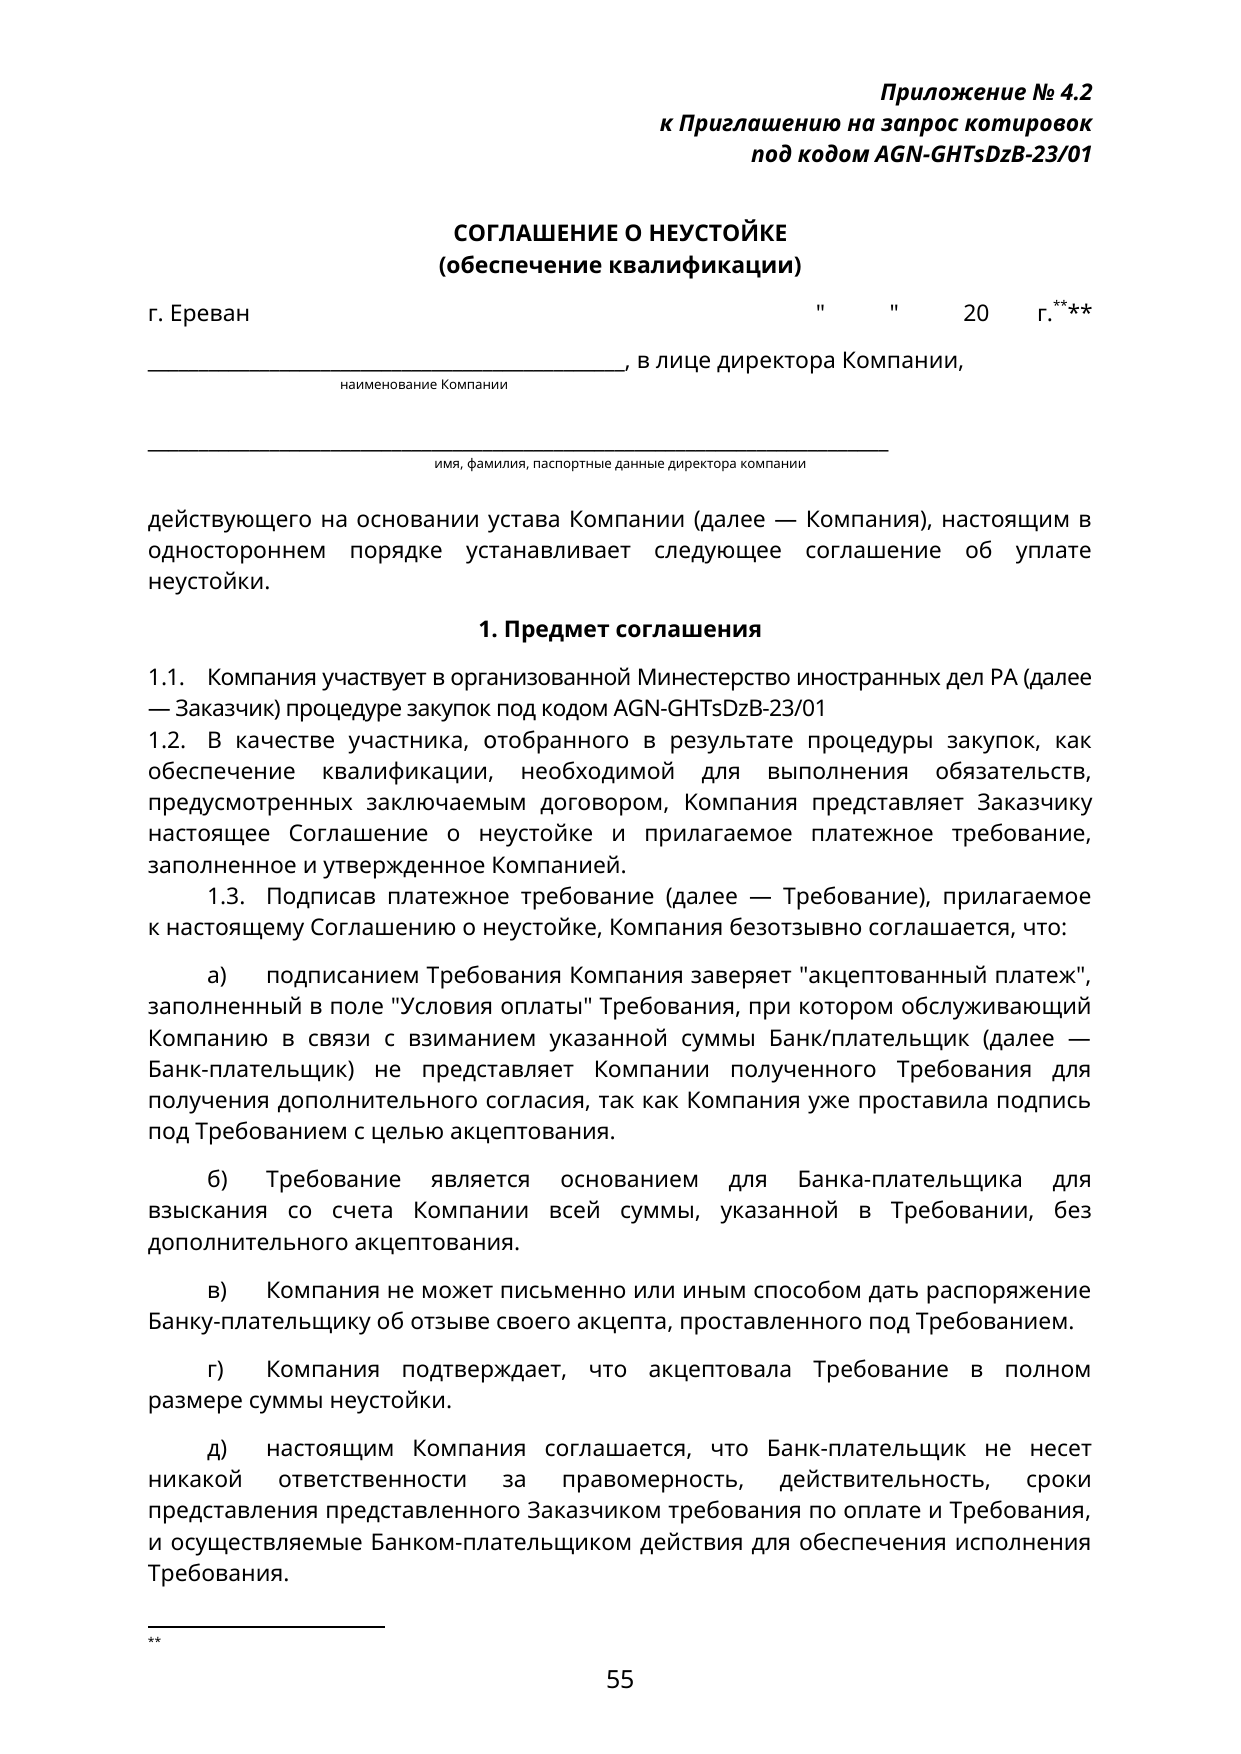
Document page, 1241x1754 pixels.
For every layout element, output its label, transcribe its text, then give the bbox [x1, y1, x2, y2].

text 1. Предмет соглашения [148, 613, 1092, 644]
text 1.3. Подписав платежное требование (далее — Требование), прилагаемое к настоящему Соглашению о неустойке, Компания безотзывно соглашается, что: [148, 880, 1092, 942]
text б) Требование является основанием для Банка-плательщика для взыскания со счета Компании всей суммы, указанной в Требовании, без дополнительного акцептования. [148, 1163, 1092, 1257]
text действующего на основании устава Компании (далее — Компания), настоящим в одностороннем порядке устанавливает следующее соглашение об уплате неустойки. [148, 503, 1092, 596]
text (обеспечение квалификации) [148, 248, 1092, 280]
text а) подписанием Требования Компания заверяет "акцептованный платеж", заполненный в поле "Условия оплаты" Требования, при котором обслуживающий Компанию в связи с взиманием указанной суммы Банк/плательщик (далее — Банк-плательщик) не представляет Компании полученного Требования для получения дополнительного согласия, так как Компания уже проставила подпись под Требованием с целью акцептования. [148, 959, 1092, 1146]
text в) Компания не может письменно или иным способом дать распоряжение Банку-плательщику об отзыве своего акцепта, проставленного под Требованием. [148, 1273, 1092, 1336]
text наименование Компании [340, 376, 1092, 407]
text к Приглашению на запрос котировок под кодом AGN-GHTsDzB-23/01 [148, 107, 1092, 169]
table_header " " 20 г.** [635, 296, 1104, 344]
text Приложение № 4.2 [148, 76, 1092, 107]
text д) настоящим Компания соглашается, что Банк-плательщик не несет никакой ответственности за правомерность, действительность, сроки представления представленного Заказчиком требования по оплате и Требования, и осуществляемые Банком-плательщиком действия для обеспечения исполнения Требования. [148, 1432, 1092, 1588]
text СОГЛАШЕНИЕ О НЕУСТОЙКЕ [148, 217, 1092, 248]
text _______________________________________________, в лице директора Компании, [148, 344, 1092, 376]
text _________________________________________________________________________ [148, 423, 1092, 455]
text 1.1. Компания участвует в организованной Минестерство иностранных дел РА (далее — Заказчик) процедуре закупок под кодом AGN-GHTsDzB-23/01 [148, 661, 1092, 723]
text г) Компания подтверждает, что акцептовала Требование в полном размере суммы неустойки. [148, 1353, 1092, 1415]
text 1.2. В качестве участника, օтобранного в результате процедуры закупок, как обеспечение квалификации, необходимой для выполнения обязательств, предусмотренных заключаемым договором, Kомпания представляет Заказчику настоящее Соглашение о неустойке и прилагаемое платежное требование, заполненное и утвержденное Компанией. [148, 723, 1092, 880]
text имя, фамилия, паспортные данные директора компании [148, 455, 1092, 486]
table_header г. Ереван [136, 296, 635, 344]
